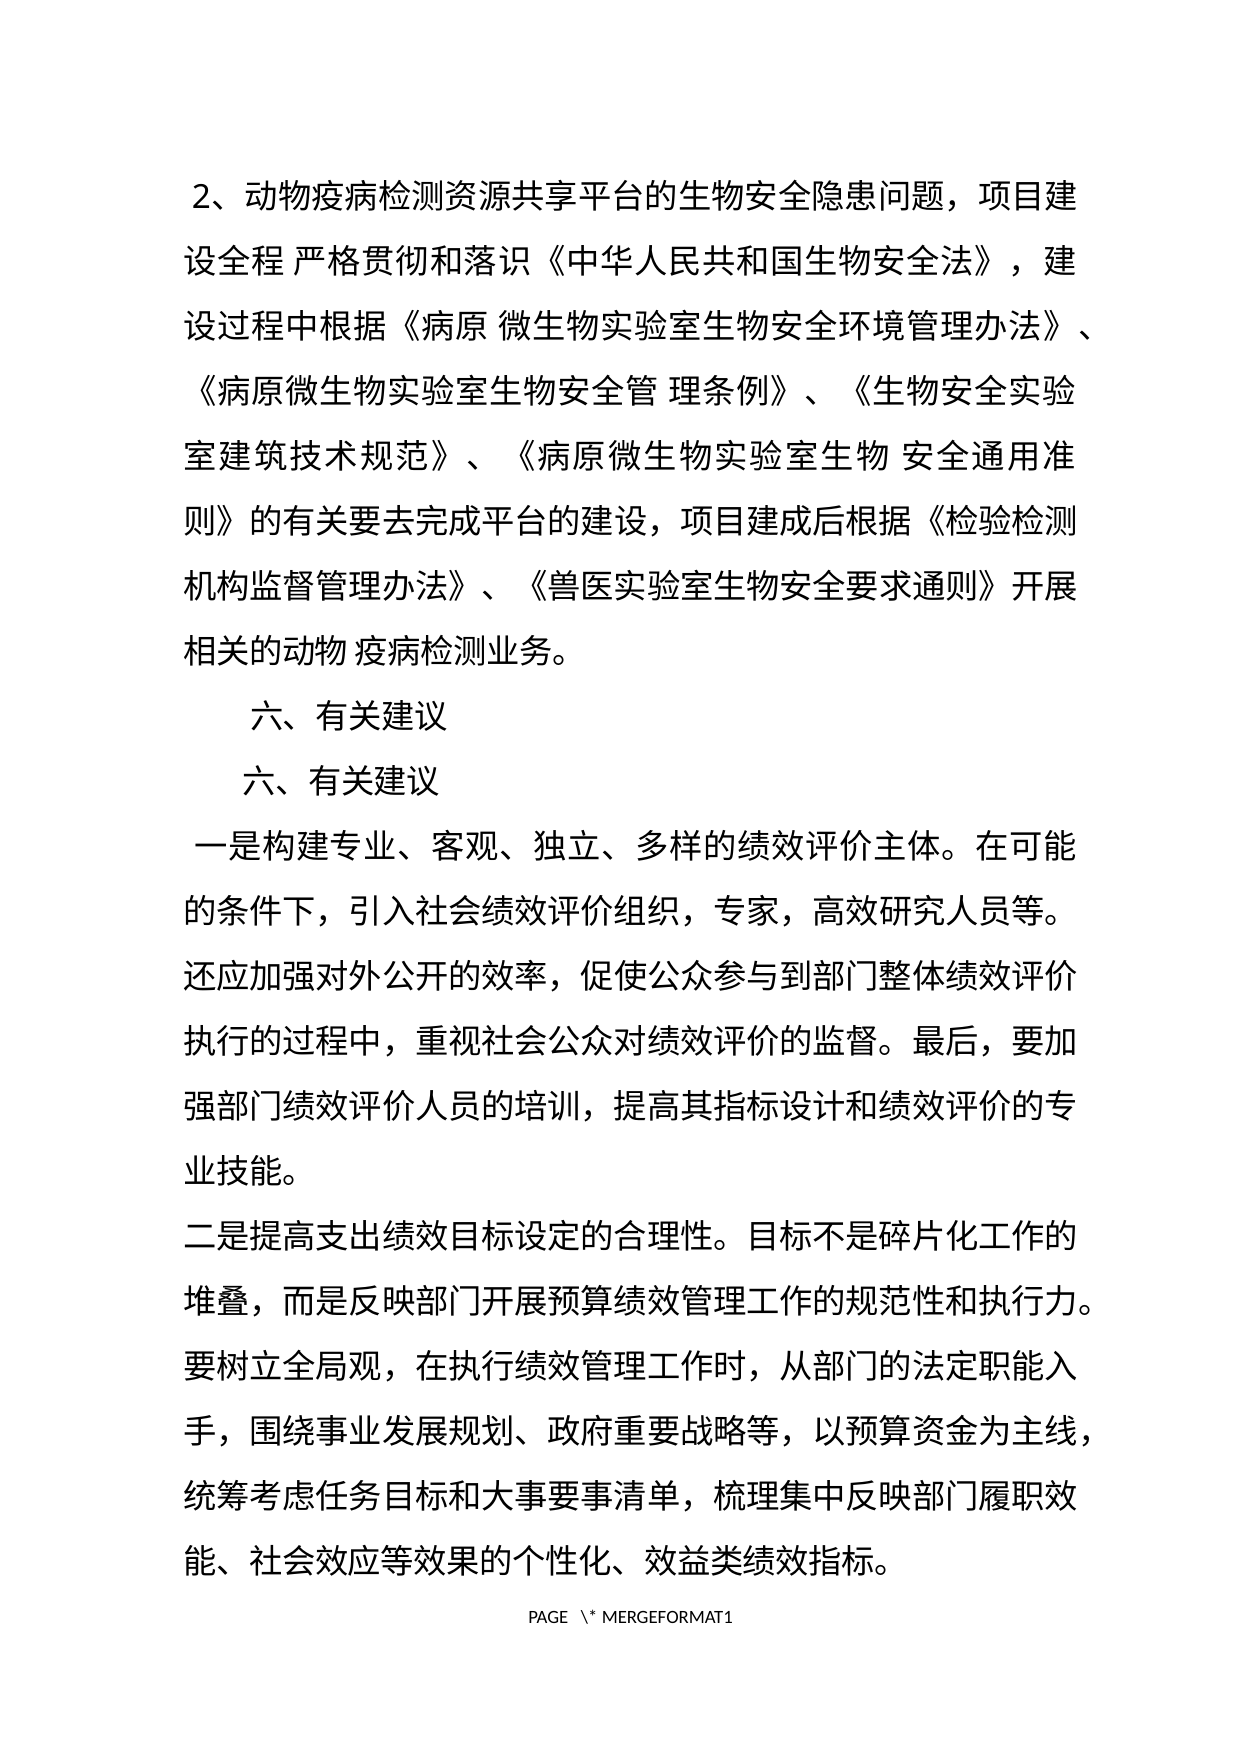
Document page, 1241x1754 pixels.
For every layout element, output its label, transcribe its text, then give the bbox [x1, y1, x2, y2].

text 六、有关建议 [183, 682, 1078, 747]
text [183, 747, 1078, 1592]
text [183, 162, 1078, 682]
